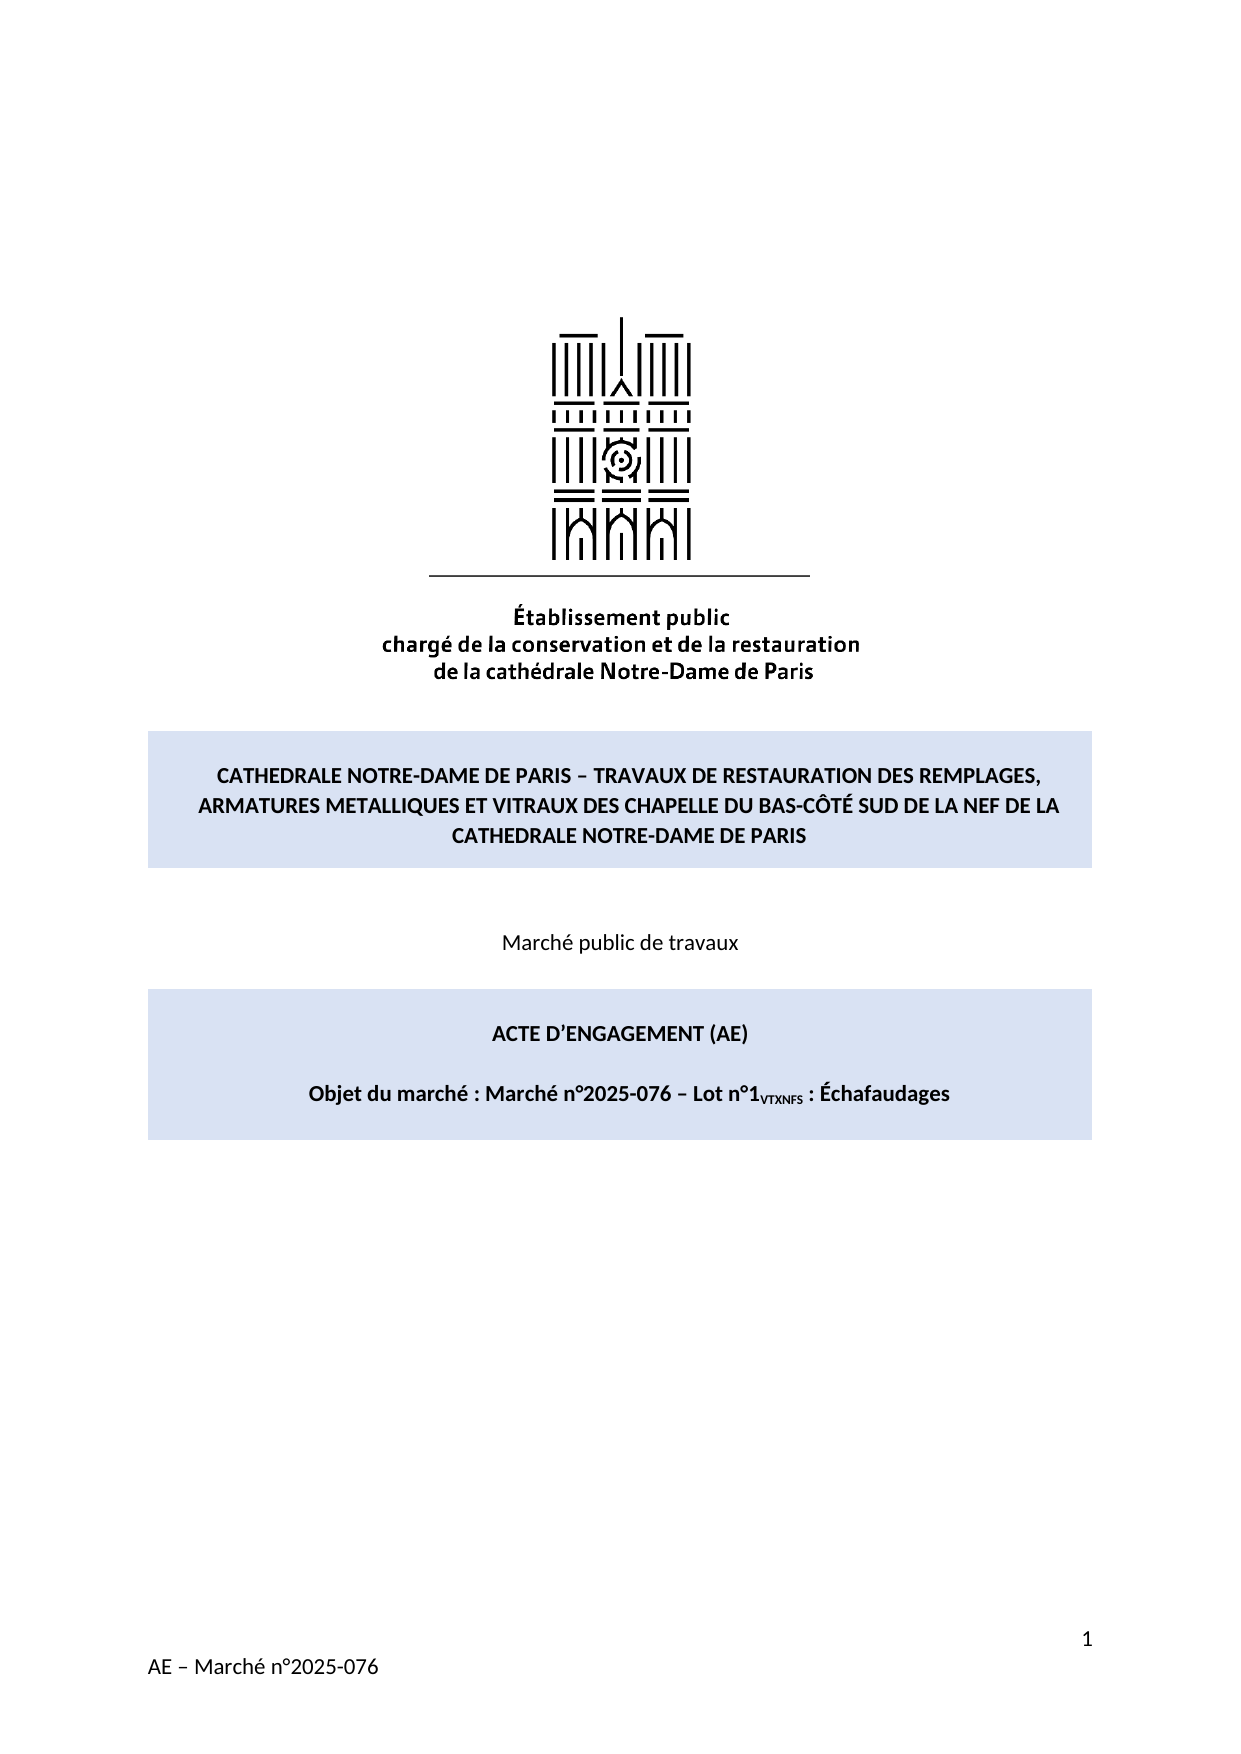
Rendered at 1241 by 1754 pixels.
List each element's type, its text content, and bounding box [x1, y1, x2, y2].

table_header ACTE D’ENGAGEMENT (AE) Objet du marché : Marché n°2025-076 – Lot n°1VTXNFS : Échafaudages [148, 989, 1092, 1140]
table_header [148, 731, 1092, 868]
picture [352, 288, 889, 712]
text Marché public de travaux [148, 928, 1092, 956]
